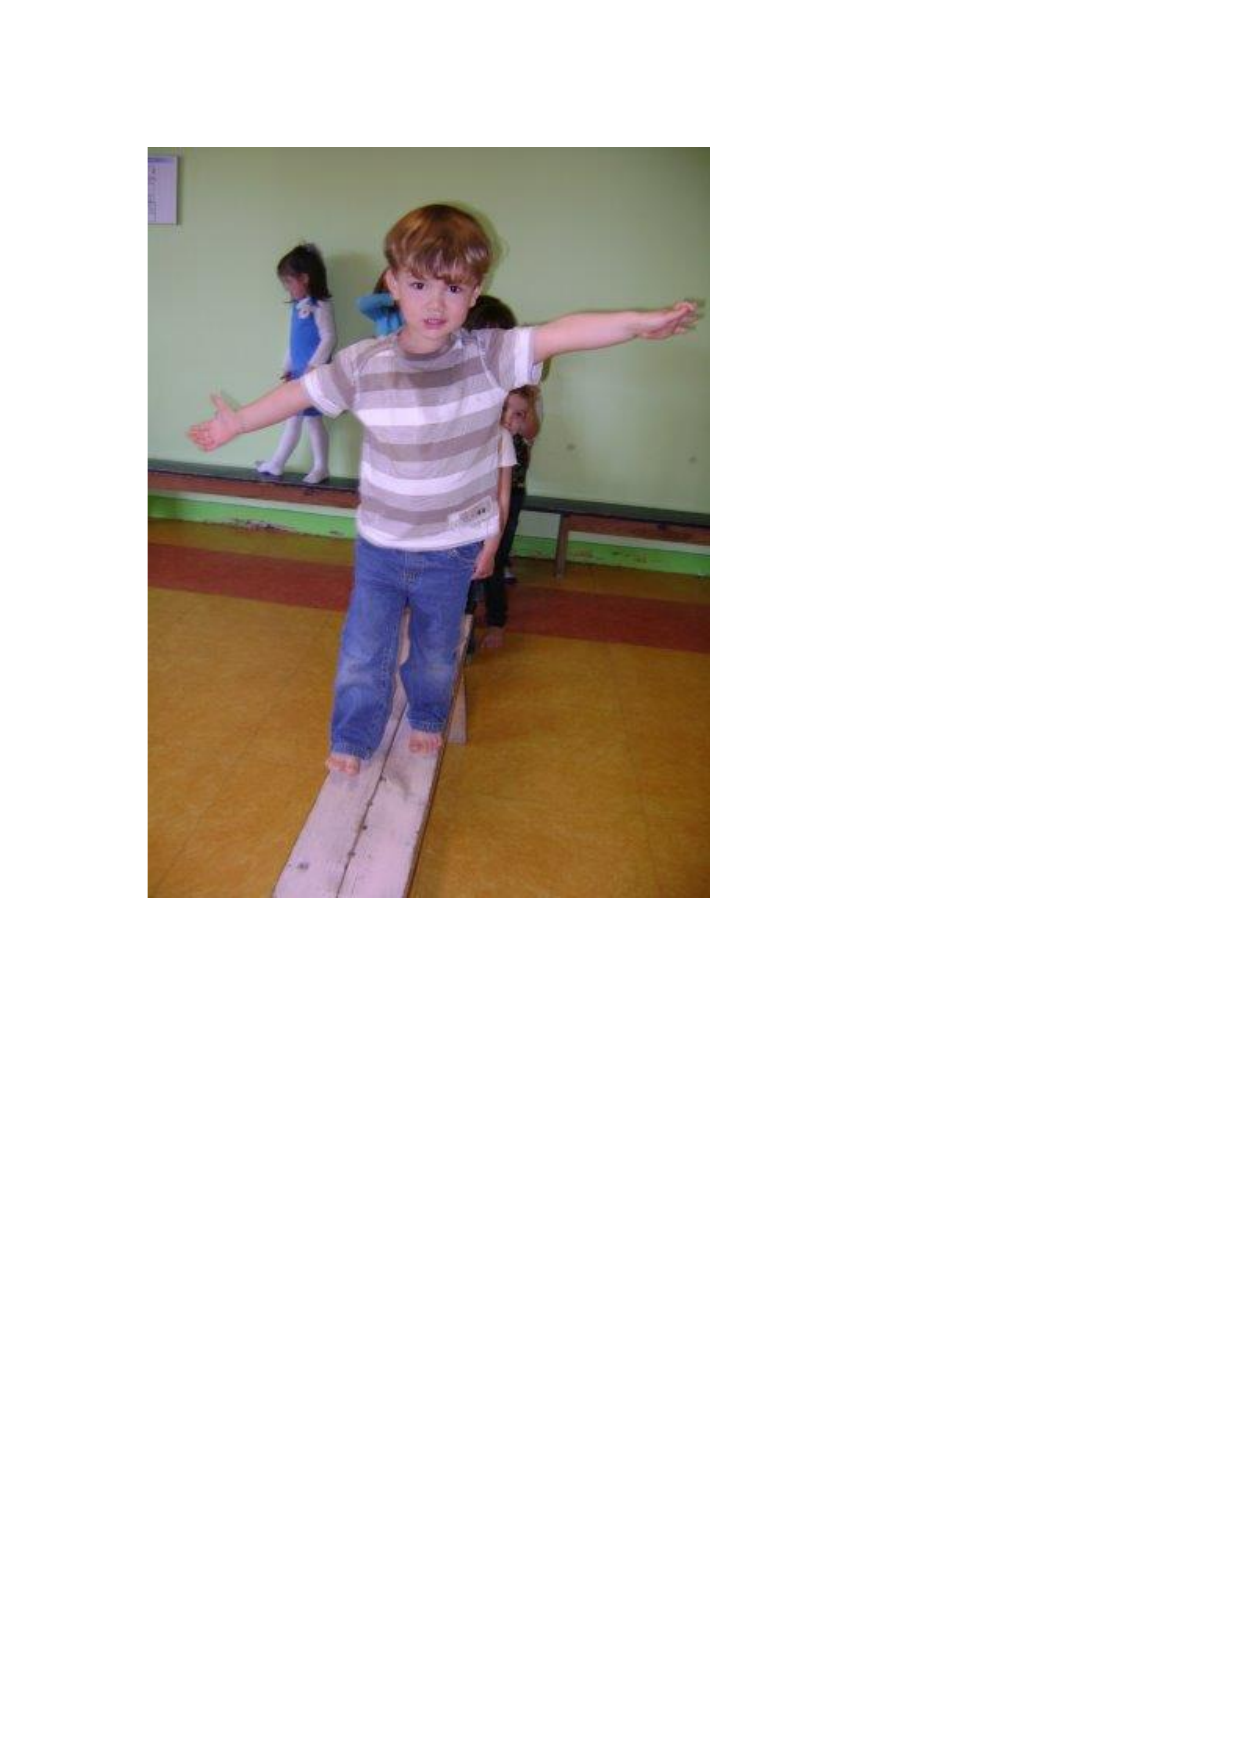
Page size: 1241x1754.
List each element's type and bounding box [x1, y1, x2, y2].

picture [147, 147, 710, 898]
